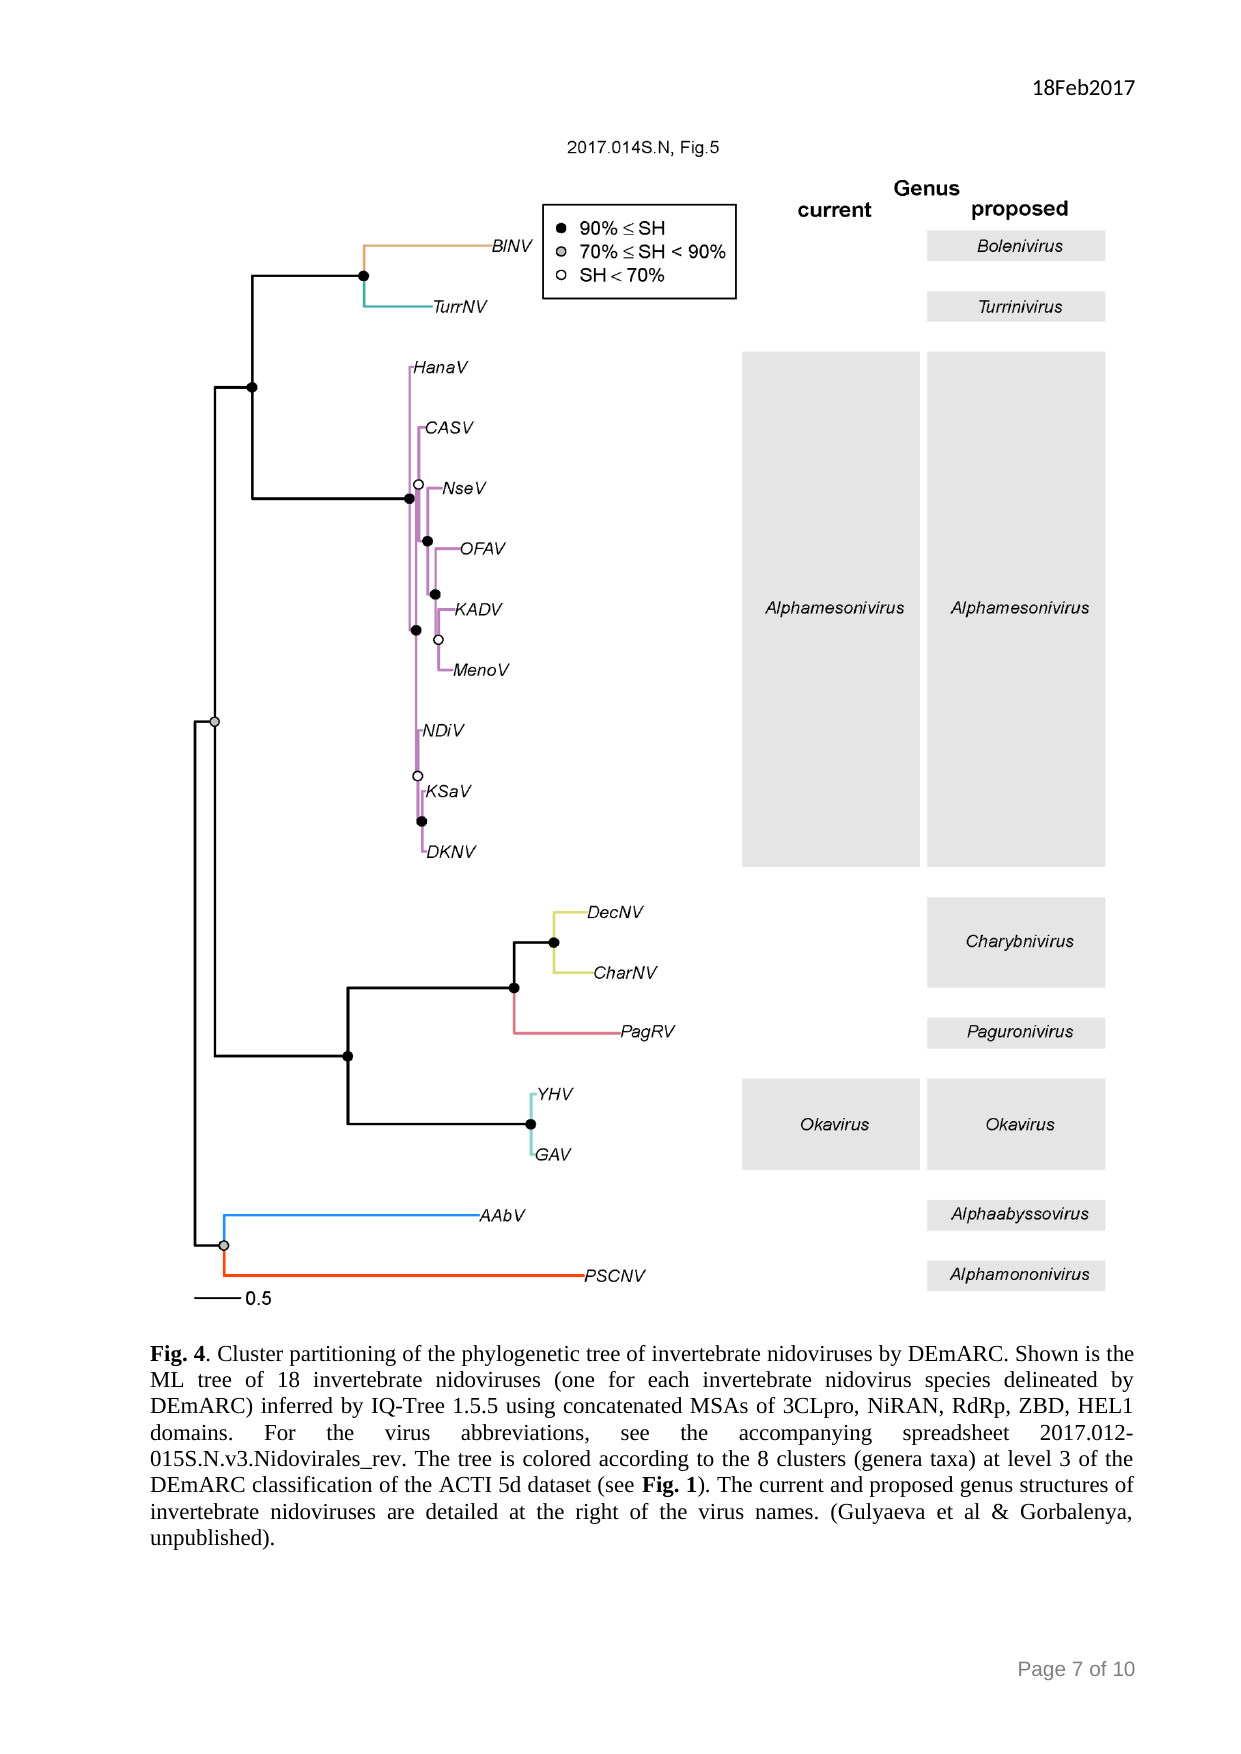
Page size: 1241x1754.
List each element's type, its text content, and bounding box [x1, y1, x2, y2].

text Fig. 4. Cluster partitioning of the phylogenetic tree of invertebrate nidoviruses by DEmARC. Shown is the ML tree of 18 invertebrate nidoviruses (one for each invertebrate nidovirus species delineated by DEmARC) inferred by IQ-Tree 1.5.5 using concatenated MSAs of 3CLpro, NiRAN, RdRp, ZBD, HEL1 domains. For the virus abbreviations, see the accompanying spreadsheet 2017.012-015S.N.v3.Nidovirales_rev. The tree is colored according to the 8 clusters (genera taxa) at level 3 of the DEmARC classification of the ACTI 5d dataset (see Fig. 1). The current and proposed genus structures of invertebrate nidoviruses are detailed at the right of the virus names. (Gulyaeva et al & Gorbalenya, unpublished). [150, 1340, 1135, 1551]
picture [150, 135, 1135, 1340]
